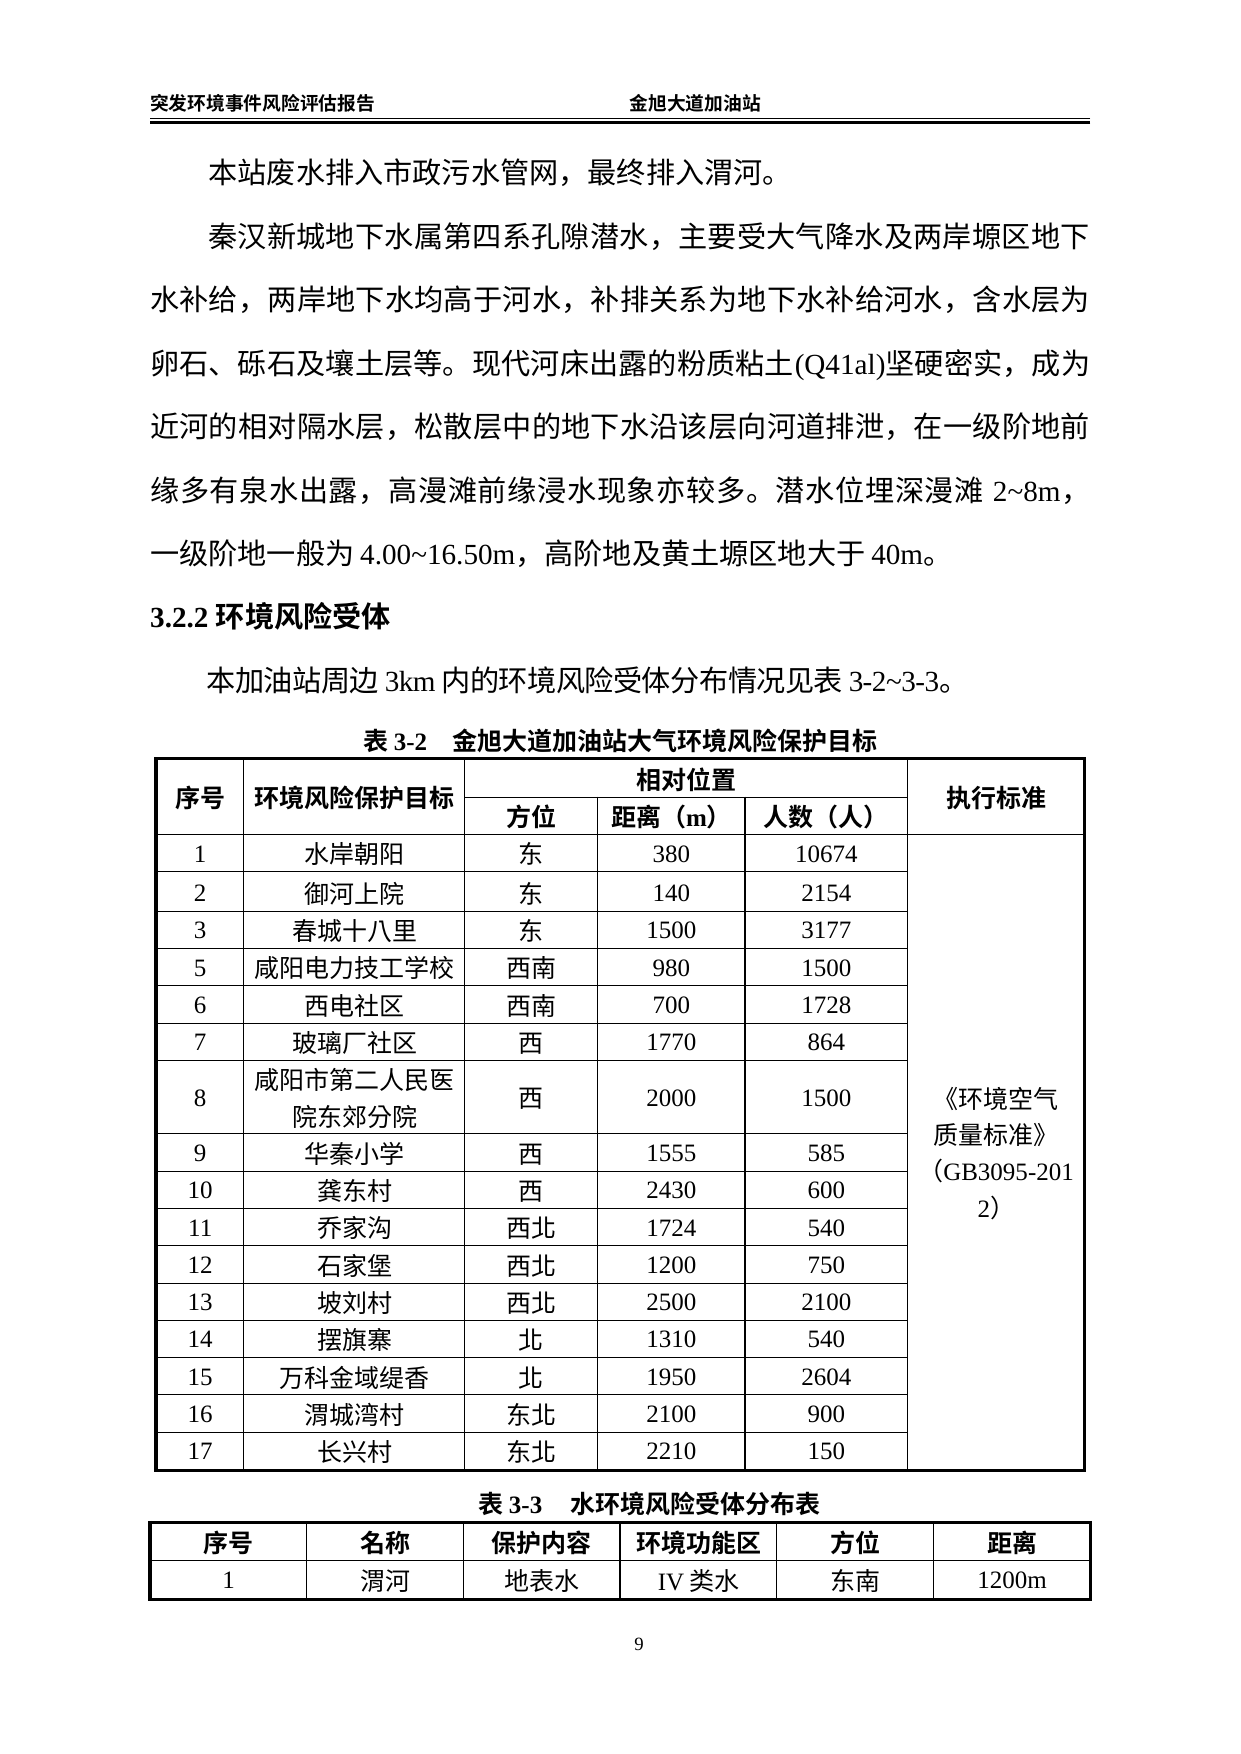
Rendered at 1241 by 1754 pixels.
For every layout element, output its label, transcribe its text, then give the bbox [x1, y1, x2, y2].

table_cell 西北 [465, 1284, 597, 1320]
table_cell 渭城湾村 [244, 1395, 464, 1432]
table_cell 华秦小学 [244, 1134, 464, 1171]
table_cell 御河上院 [244, 872, 464, 911]
table_cell 1728 [746, 986, 907, 1022]
table_cell 7 [158, 1024, 243, 1060]
table_cell 2154 [746, 872, 907, 911]
table_cell 水岸朝阳 [244, 835, 464, 871]
table_cell 西电社区 [244, 986, 464, 1022]
table_cell IV类水 [621, 1561, 776, 1597]
table_cell 1500 [746, 1061, 907, 1133]
table_cell 西 [465, 1172, 597, 1208]
table_cell 3 [158, 912, 243, 948]
table_cell 2100 [598, 1395, 744, 1432]
table_cell 龚东村 [244, 1172, 464, 1208]
table_cell 西 [465, 1061, 597, 1133]
subtitle 3.2.2 环境风险受体 [150, 594, 1090, 636]
table_cell 2100 [746, 1284, 907, 1320]
table_cell 长兴村 [244, 1433, 464, 1469]
table_cell 140 [598, 872, 744, 911]
table_cell 西南 [465, 949, 597, 985]
table_cell 1500 [598, 912, 744, 948]
text 秦汉新城地下水属第四系孔隙潜水，主要受大气降水及两岸塬区地下水补给，两岸地下水均高于河水，补排关系为地下水补给河水，含水层为卵石、砾石及壤土层等。现代河床出露的粉质粘土(Q41al)坚硬密实，成为近河的相对隔水层，松散层中的地下水沿该层向河道排泄，在一级阶地前缘多有泉水出露，高漫滩前缘浸水现象亦较多。潜水位埋深漫滩2~8m，一级阶地一般为4.00~16.50m，高阶地及黄土塬区地大于40m。 [150, 213, 1090, 573]
table_cell 东北 [465, 1433, 597, 1469]
table_cell 2210 [598, 1433, 744, 1469]
table_cell 东北 [465, 1395, 597, 1432]
table_cell 900 [746, 1395, 907, 1432]
table_cell 1200m [934, 1561, 1089, 1597]
table_cell 5 [158, 949, 243, 985]
table_cell 6 [158, 986, 243, 1022]
table_cell 1310 [598, 1321, 744, 1357]
table_cell 西南 [465, 986, 597, 1022]
table_cell 11 [158, 1209, 243, 1245]
table_header 距离 [934, 1524, 1089, 1560]
table_cell 地表水 [464, 1561, 619, 1597]
table_header 环境风险保护目标 [244, 760, 464, 834]
table_cell 585 [746, 1134, 907, 1171]
text 表3-3 水环境风险受体分布表 [150, 1484, 1090, 1521]
table_cell 10 [158, 1172, 243, 1208]
table_cell 864 [746, 1024, 907, 1060]
table_cell 距离（m） [598, 798, 744, 834]
table_cell 坡刘村 [244, 1284, 464, 1320]
table_cell 9 [158, 1134, 243, 1171]
table_header 方位 [777, 1524, 933, 1560]
table_header 环境功能区 [621, 1524, 776, 1560]
table_cell 摆旗寨 [244, 1321, 464, 1357]
table_cell 15 [158, 1358, 243, 1394]
table_cell 12 [158, 1246, 243, 1282]
table_cell 东 [465, 835, 597, 871]
table_cell 石家堡 [244, 1246, 464, 1282]
table_cell 1 [158, 835, 243, 871]
table_cell 北 [465, 1321, 597, 1357]
table_cell 人数（人） [746, 798, 907, 834]
table_header 序号 [152, 1524, 306, 1560]
table_cell 17 [158, 1433, 243, 1469]
table_cell 东 [465, 872, 597, 911]
text 本加油站周边3km内的环境风险受体分布情况见表3-2~3-3。 [150, 657, 1090, 700]
table_cell 西 [465, 1134, 597, 1171]
table_cell 咸阳市第二人民医院东郊分院 [244, 1061, 464, 1133]
table_cell 咸阳电力技工学校 [244, 949, 464, 985]
table_cell 玻璃厂社区 [244, 1024, 464, 1060]
table_cell 980 [598, 949, 744, 985]
text 本站废水排入市政污水管网，最终排入渭河。 [150, 150, 1090, 192]
table_cell 1770 [598, 1024, 744, 1060]
table_cell 万科金域缇香 [244, 1358, 464, 1394]
table_cell 东南 [777, 1561, 933, 1597]
table_cell 700 [598, 986, 744, 1022]
table_cell 1200 [598, 1246, 744, 1282]
table_cell 北 [465, 1358, 597, 1394]
table_cell 1500 [746, 949, 907, 985]
table_cell 《环境空气 质量标准》（GB3095-2012） [908, 835, 1083, 1469]
table_cell 西北 [465, 1209, 597, 1245]
table_cell 2 [158, 872, 243, 911]
table_cell 13 [158, 1284, 243, 1320]
table_header 名称 [307, 1524, 463, 1560]
table_cell 西北 [465, 1246, 597, 1282]
table_cell 2604 [746, 1358, 907, 1394]
table_cell 西 [465, 1024, 597, 1060]
table_header 执行标准 [908, 760, 1083, 834]
table_cell 380 [598, 835, 744, 871]
table_cell 1724 [598, 1209, 744, 1245]
table_cell 14 [158, 1321, 243, 1357]
table_cell 方位 [465, 798, 597, 834]
table_cell 1 [152, 1561, 306, 1597]
table_cell 渭河 [307, 1561, 463, 1597]
table_cell 2500 [598, 1284, 744, 1320]
table_cell 10674 [746, 835, 907, 871]
table_cell 8 [158, 1061, 243, 1133]
table_cell 1555 [598, 1134, 744, 1171]
table_cell 3177 [746, 912, 907, 948]
table_cell 540 [746, 1209, 907, 1245]
table_cell 东 [465, 912, 597, 948]
text 表3-2 金旭大道加油站大气环境风险保护目标 [150, 721, 1090, 757]
table_cell 600 [746, 1172, 907, 1208]
table_header 序号 [158, 760, 243, 834]
table_cell 2000 [598, 1061, 744, 1133]
table_cell 1950 [598, 1358, 744, 1394]
table_header 相对位置 [465, 760, 907, 797]
table_header 保护内容 [464, 1524, 619, 1560]
table_cell 16 [158, 1395, 243, 1432]
table_cell 150 [746, 1433, 907, 1469]
table_cell 春城十八里 [244, 912, 464, 948]
table_cell 2430 [598, 1172, 744, 1208]
table_cell 540 [746, 1321, 907, 1357]
table_cell 乔家沟 [244, 1209, 464, 1245]
table_cell 750 [746, 1246, 907, 1282]
